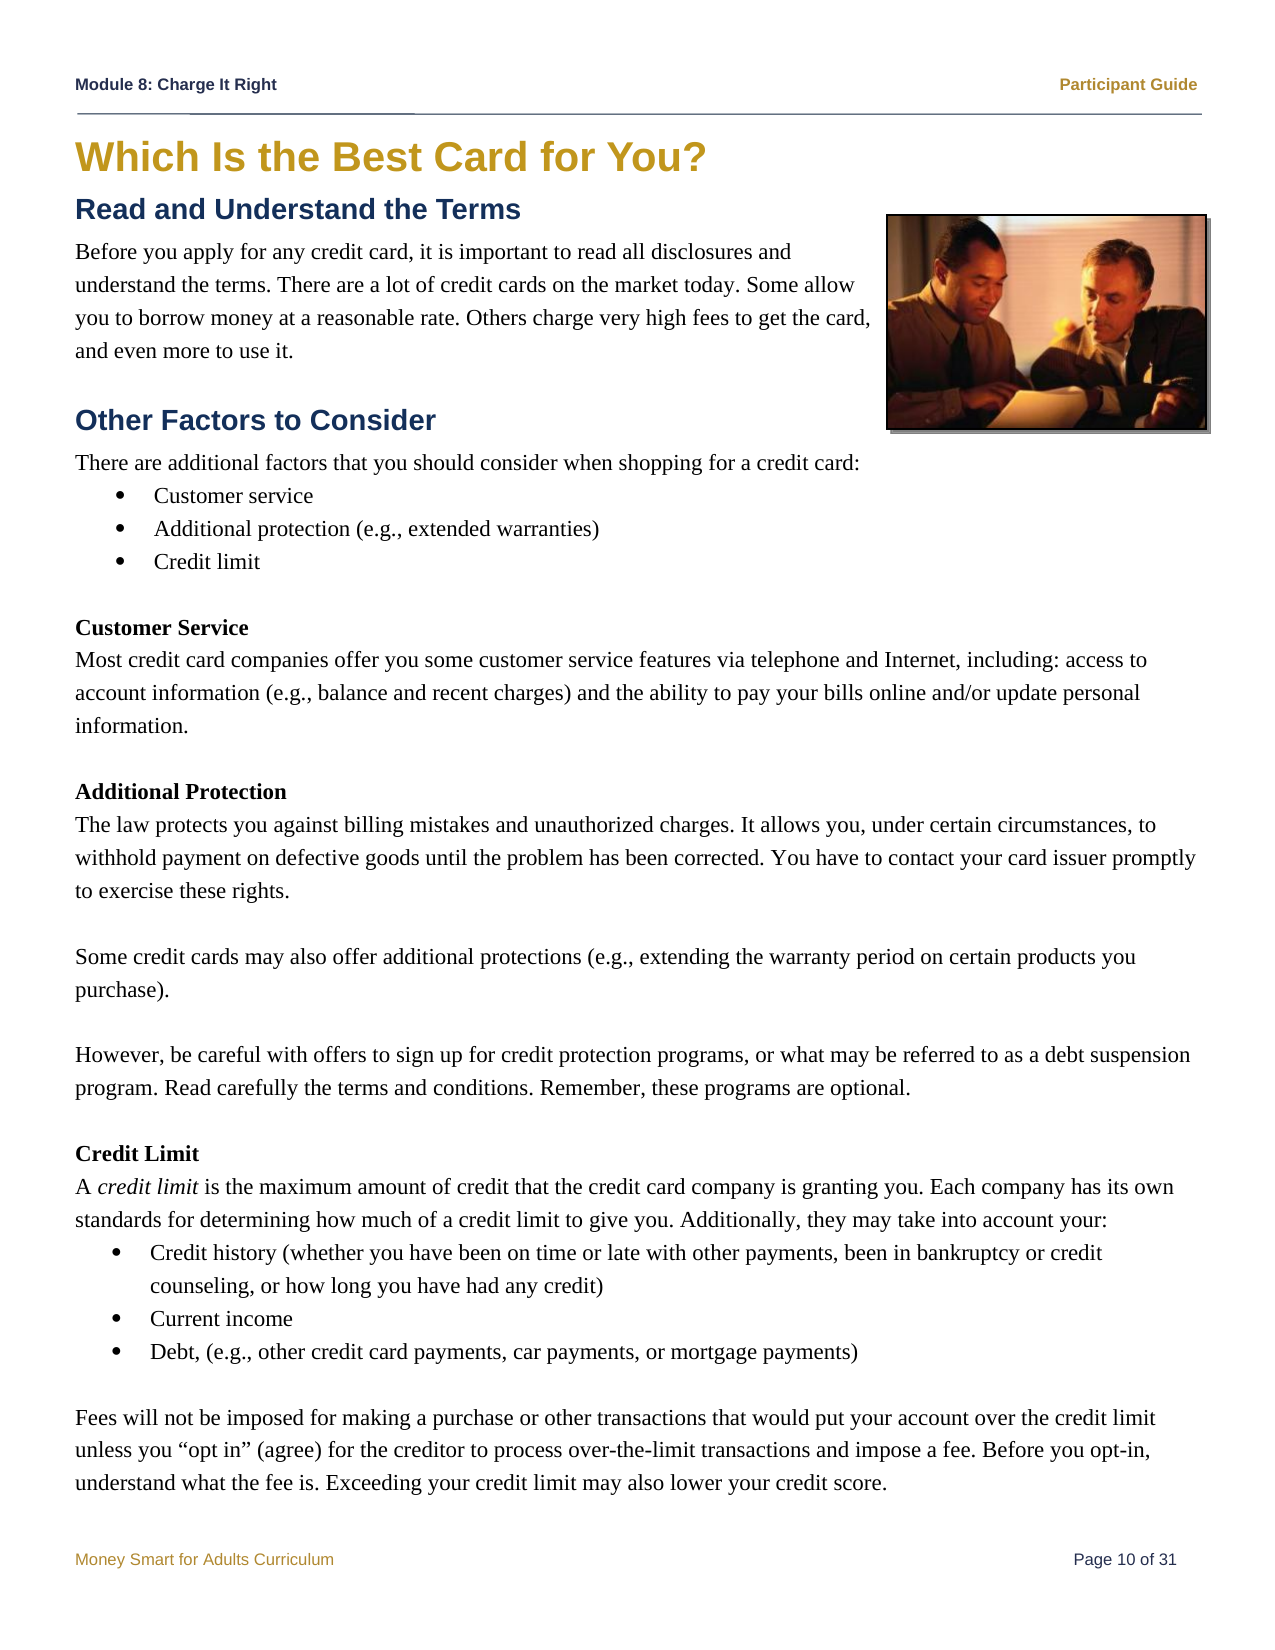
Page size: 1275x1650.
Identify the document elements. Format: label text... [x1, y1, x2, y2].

list Credit history (whether you have been on time or late with other payments, been in bankruptcy or credit counseling, or how long you have had any credit) [112, 1239, 1200, 1298]
text Additional Protection [75, 778, 1200, 804]
text The law protects you against billing mistakes and unauthorized charges. It allows you, under certain circumstances, to withhold payment on defective goods until the problem has been corrected. You have to contact your card issuer promptly to exercise these rights. [75, 811, 1200, 903]
list Customer service [116, 482, 1200, 508]
list Current income [112, 1305, 1200, 1331]
text Fees will not be imposed for making a purchase or other transactions that would put your account over the credit limit unless you “opt in” (agree) for the creditor to process over-the-limit transactions and impose a fee. Before you opt-in, understand what the fee is. Exceeding your credit limit may also lower your credit score. [75, 1403, 1200, 1496]
subtitle Which Is the Best Card for You? [75, 132, 1200, 180]
text There are additional factors that you should consider when shopping for a credit card: [75, 449, 1200, 475]
text Most credit card companies offer you some customer service features via telephone and Internet, including: access to account information (e.g., balance and recent charges) and the ability to pay your bills online and/or update personal information. [75, 646, 1200, 739]
text A credit limit is the maximum amount of credit that the credit card company is granting you. Each company has its own standards for determining how much of a credit limit to give you. Additionally, they may take into account your: [75, 1173, 1200, 1232]
text Some credit cards may also offer additional protections (e.g., extending the warranty period on certain products you purchase). [75, 943, 1200, 1002]
text Customer Service [75, 613, 1200, 640]
picture [885, 214, 1211, 434]
text Credit Limit [75, 1140, 1200, 1167]
list Credit limit [116, 548, 1200, 574]
text However, be careful with offers to sign up for credit protection programs, or what may be referred to as a debt suspension program. Read carefully the terms and conditions. Remember, these programs are optional. [75, 1041, 1200, 1101]
list Debt, (e.g., other credit card payments, car payments, or mortgage payments) [112, 1338, 1200, 1364]
subtitle Other Factors to Consider [75, 403, 1200, 436]
list Additional protection (e.g., extended warranties) [116, 515, 1200, 541]
text Before you apply for any credit card, it is important to read all disclosures and understand the terms. There are a lot of credit cards on the market today. Some allow you to borrow money at a reasonable rate. Others charge very high fees to get the card, and even more to use it. [75, 238, 1200, 363]
subtitle Read and Understand the Terms [75, 192, 1200, 226]
